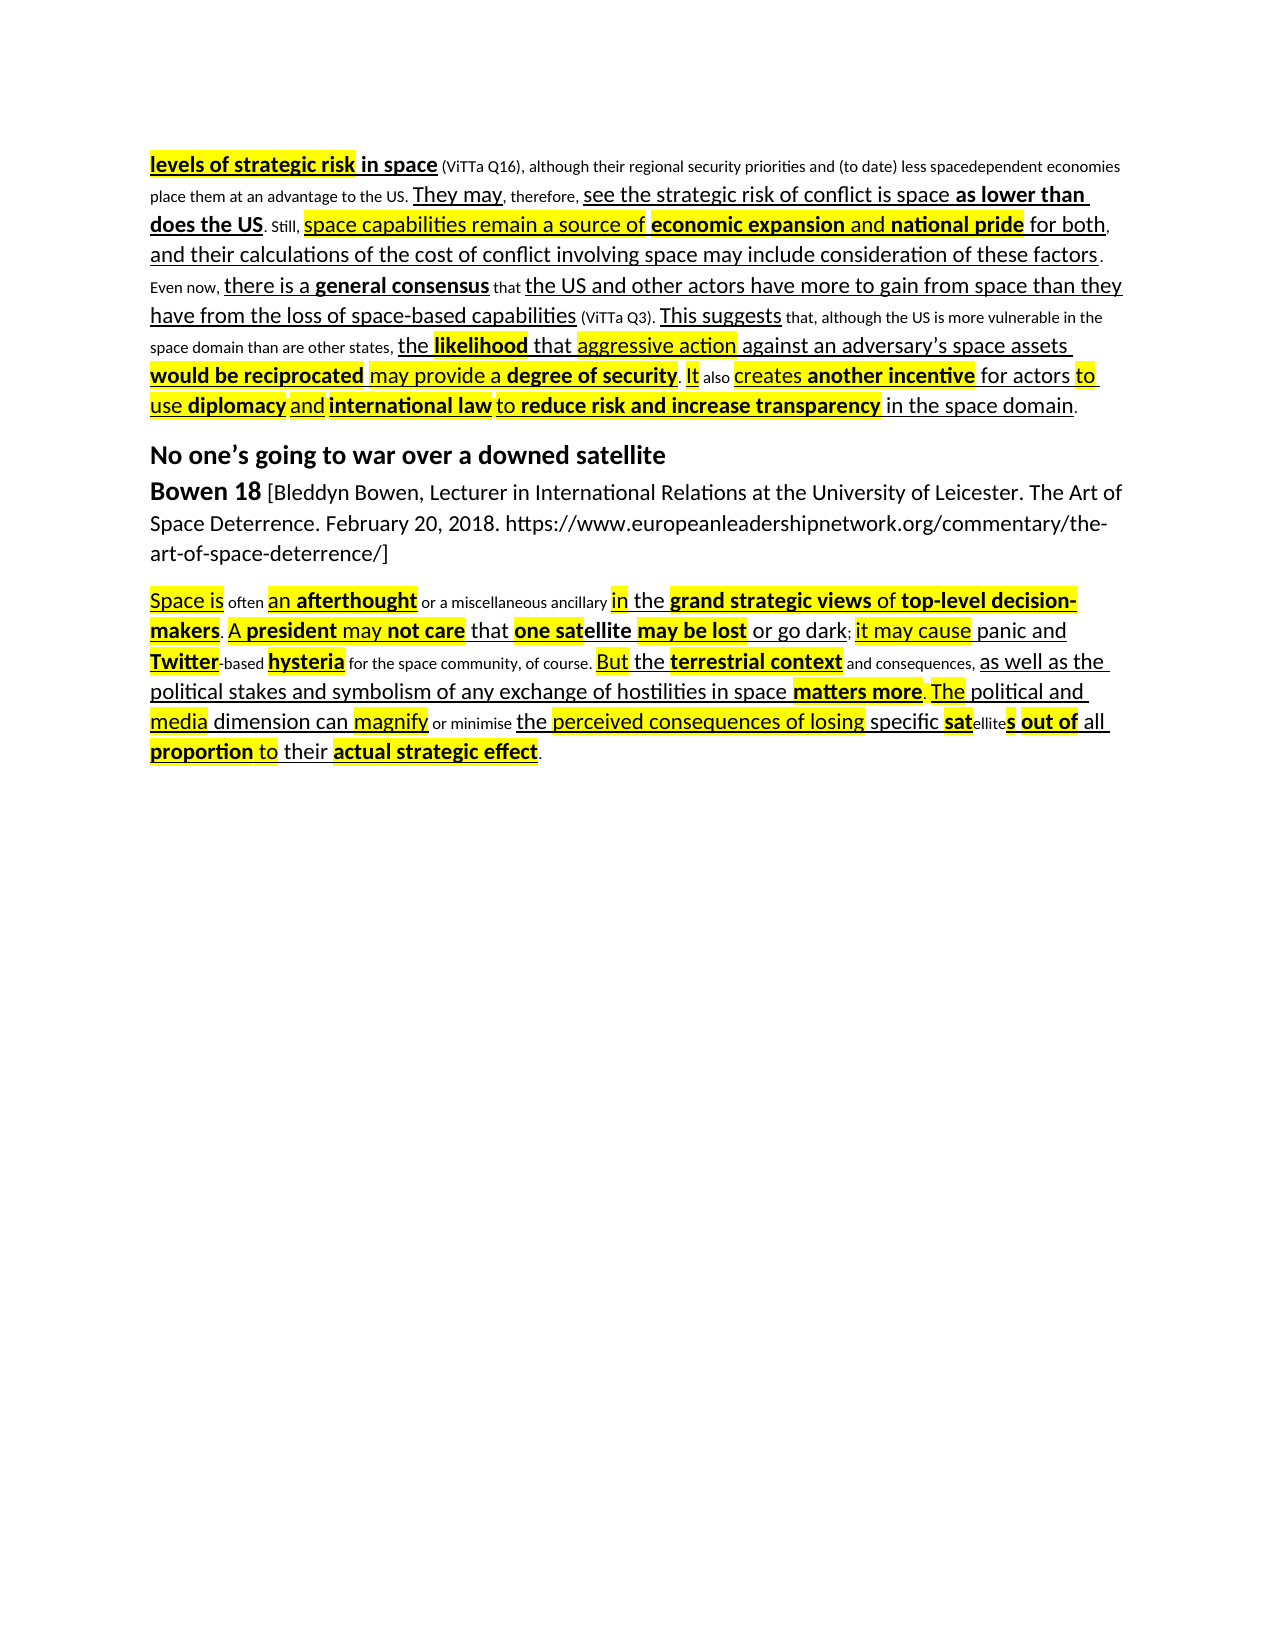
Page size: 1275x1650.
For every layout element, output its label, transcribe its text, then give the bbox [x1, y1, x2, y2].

subtitle No one’s going to war over a downed satellite [150, 438, 1125, 472]
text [150, 150, 1125, 420]
text Bowen 18 [Bleddyn Bowen, Lecturer in International Relations at the University of Leicester. The Art of Space Deterrence. February 20, 2018. https://www.europeanleadershipnetwork.org/commentary/the-art-of-space-deterrence/] [150, 474, 1125, 568]
text Space is often an afterthought or a miscellaneous ancillary in the grand strategic views of top-level decision-makers. A president may not care that one satellite may be lost or go dark; it may cause panic and Twitter-based hysteria for the space community, of course. But the terrestrial context and consequences, as well as the political stakes and symbolism of any exchange of hostilities in space matters more. The political and media dimension can magnify or minimise the perceived consequences of losing specific satellites out of all proportion to their actual strategic effect. [150, 586, 1125, 766]
